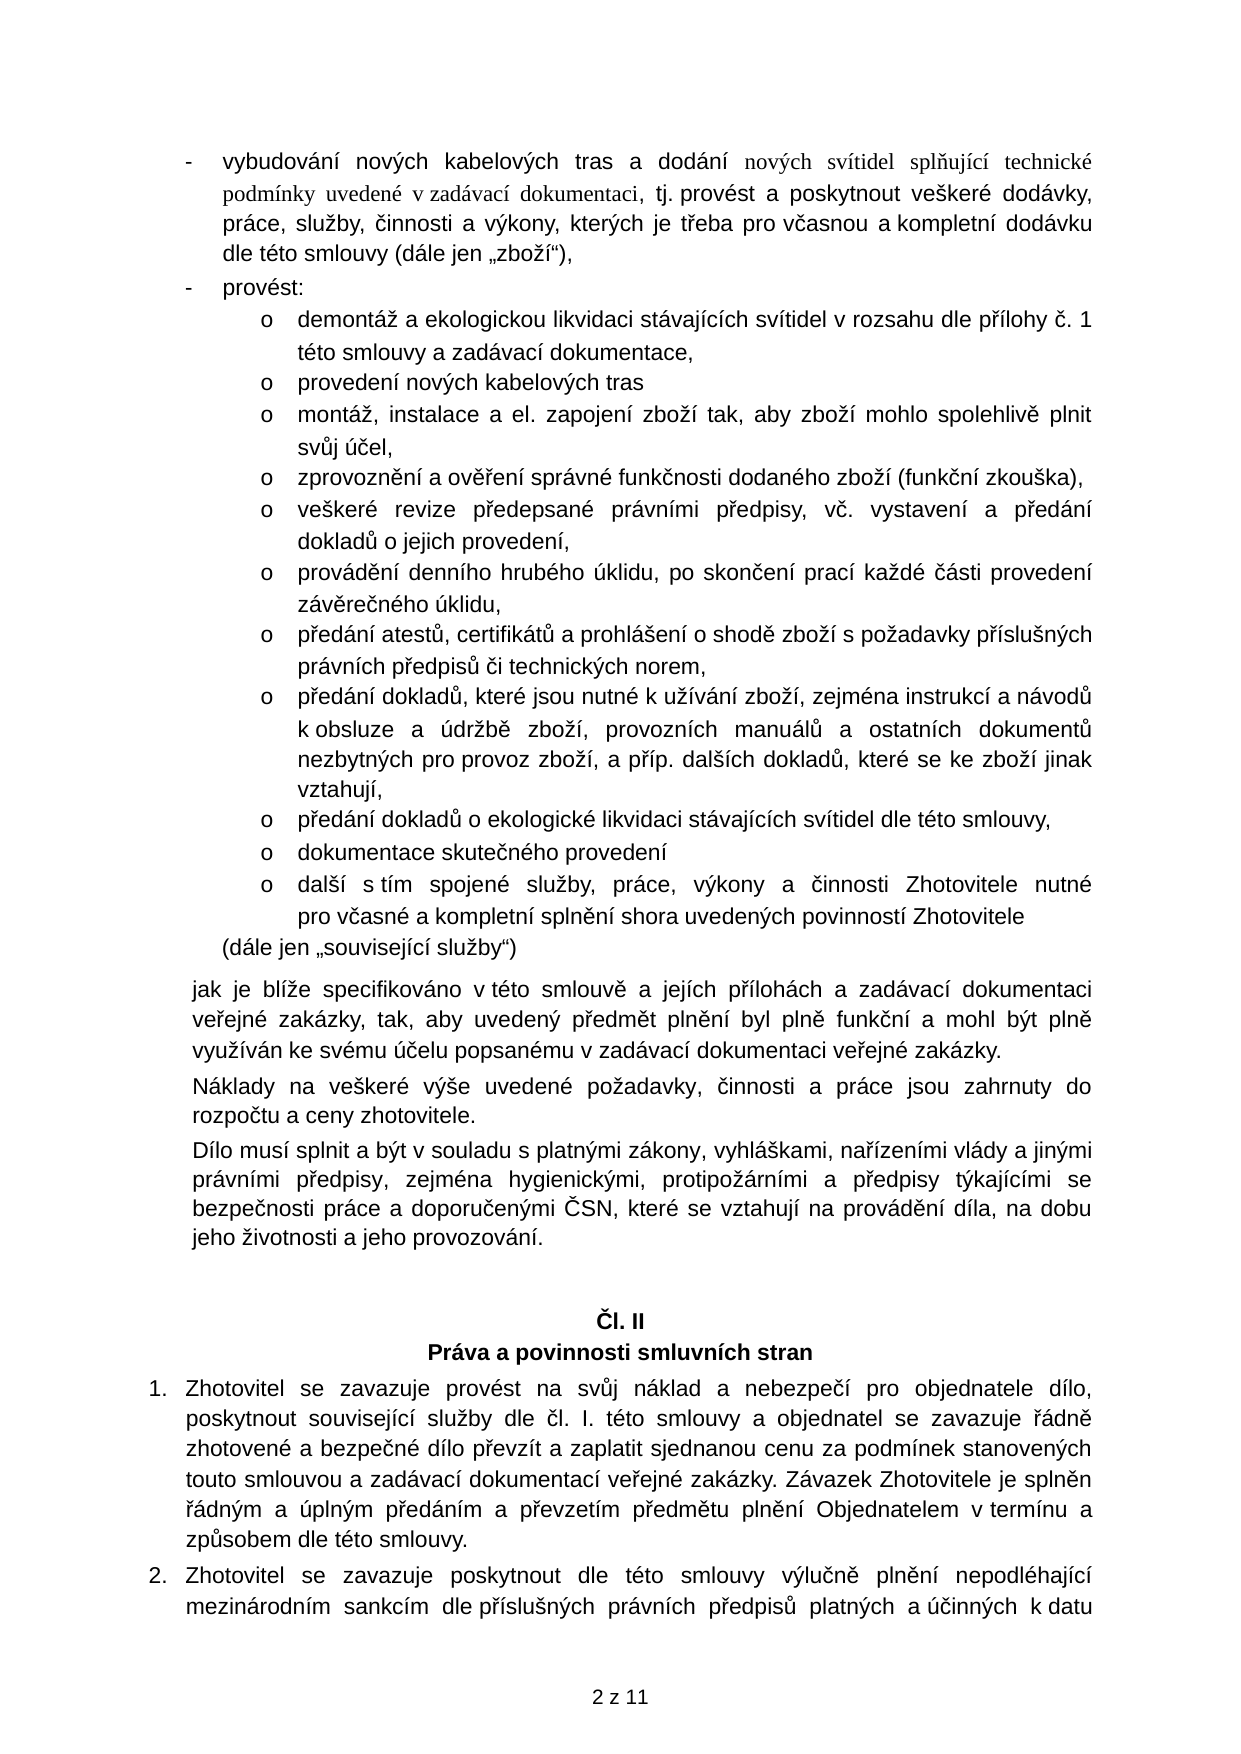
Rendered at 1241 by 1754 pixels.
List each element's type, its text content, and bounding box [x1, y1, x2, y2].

subtitle další s tím spojené služby, práce, výkony a činnosti Zhotovitele nutné pro včasné a kompletní splnění shora uvedených povinností Zhotovitele [260, 871, 1092, 930]
subtitle veškeré revize předepsané právními předpisy, vč. vystavení a předání dokladů o jejich provedení, [260, 496, 1092, 555]
text Náklady na veškeré výše uvedené požadavky, činnosti a práce jsou zahrnuty do rozpočtu a ceny zhotovitele. [192, 1073, 1092, 1128]
subtitle vybudování nových kabelových tras a dodání , tj. provést a poskytnout veškeré dodávky, práce, služby, činnosti a výkony, kterých je třeba pro včasnou a kompletní dodávku dle této smlouvy (dále jen „zboží“), [185, 144, 1092, 267]
text Práva a povinnosti smluvních stran [148, 1338, 1092, 1365]
subtitle jak je blíže specifikováno v této smlouvě a jejích přílohách a zadávací dokumentaci veřejné zakázky, tak, aby uvedený předmět plnění byl plně funkční a mohl být plně využíván ke svému účelu popsanému v zadávací dokumentaci veřejné zakázky. [192, 976, 1092, 1063]
subtitle Čl. II [148, 1308, 1092, 1335]
subtitle montáž, instalace a el. zapojení zboží tak, aby zboží mohlo spolehlivě plnit svůj účel, [260, 401, 1092, 460]
subtitle (dále jen „související služby“) [148, 933, 1092, 960]
subtitle předání dokladů, které jsou nutné k užívání zboží, zejména instrukcí a návodů k obsluze a údržbě zboží, provozních manuálů a ostatních dokumentů nezbytných pro provoz zboží, a příp. dalších dokladů, které se ke zboží jinak vztahují, [260, 683, 1092, 802]
subtitle provést: [185, 270, 1092, 302]
text Dílo musí splnit a být v souladu s platnými zákony, vyhláškami, nařízeními vlády a jinými právními předpisy, zejména hygienickými, protipožárními a předpisy týkajícími se bezpečnosti práce a doporučenými ČSN, které se vztahují na provádění díla, na dobu jeho životnosti a jeho provozování. [192, 1137, 1092, 1251]
subtitle dokumentace skutečného provedení [260, 839, 1092, 867]
subtitle předání atestů, certifikátů a prohlášení o shodě zboží s požadavky příslušných právních předpisů či technických norem, [260, 621, 1092, 679]
subtitle demontáž a ekologickou likvidaci stávajících svítidel v rozsahu dle přílohy č. 1 této smlouvy a zadávací dokumentace, [260, 306, 1092, 365]
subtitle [148, 1562, 1092, 1619]
subtitle provedení nových kabelových tras [260, 369, 1092, 397]
subtitle zprovoznění a ověření správné funkčnosti dodaného zboží (funkční zkouška), [260, 464, 1092, 492]
subtitle provádění denního hrubého úklidu, po skončení prací každé části provedení závěrečného úklidu, [260, 558, 1092, 617]
subtitle předání dokladů o ekologické likvidaci stávajících svítidel dle této smlouvy, [260, 806, 1092, 834]
subtitle Zhotovitel se zavazuje provést na svůj náklad a nebezpečí pro objednatele dílo, poskytnout související služby dle čl. I. této smlouvy a objednatel se zavazuje řádně zhotovené a bezpečné dílo převzít a zaplatit sjednanou cenu za podmínek stanovených touto smlouvou a zadávací dokumentací veřejné zakázky. Závazek Zhotovitele je splněn řádným a úplným předáním a převzetím předmětu plnění Objednatelem v termínu a způsobem dle této smlouvy. [148, 1375, 1092, 1552]
